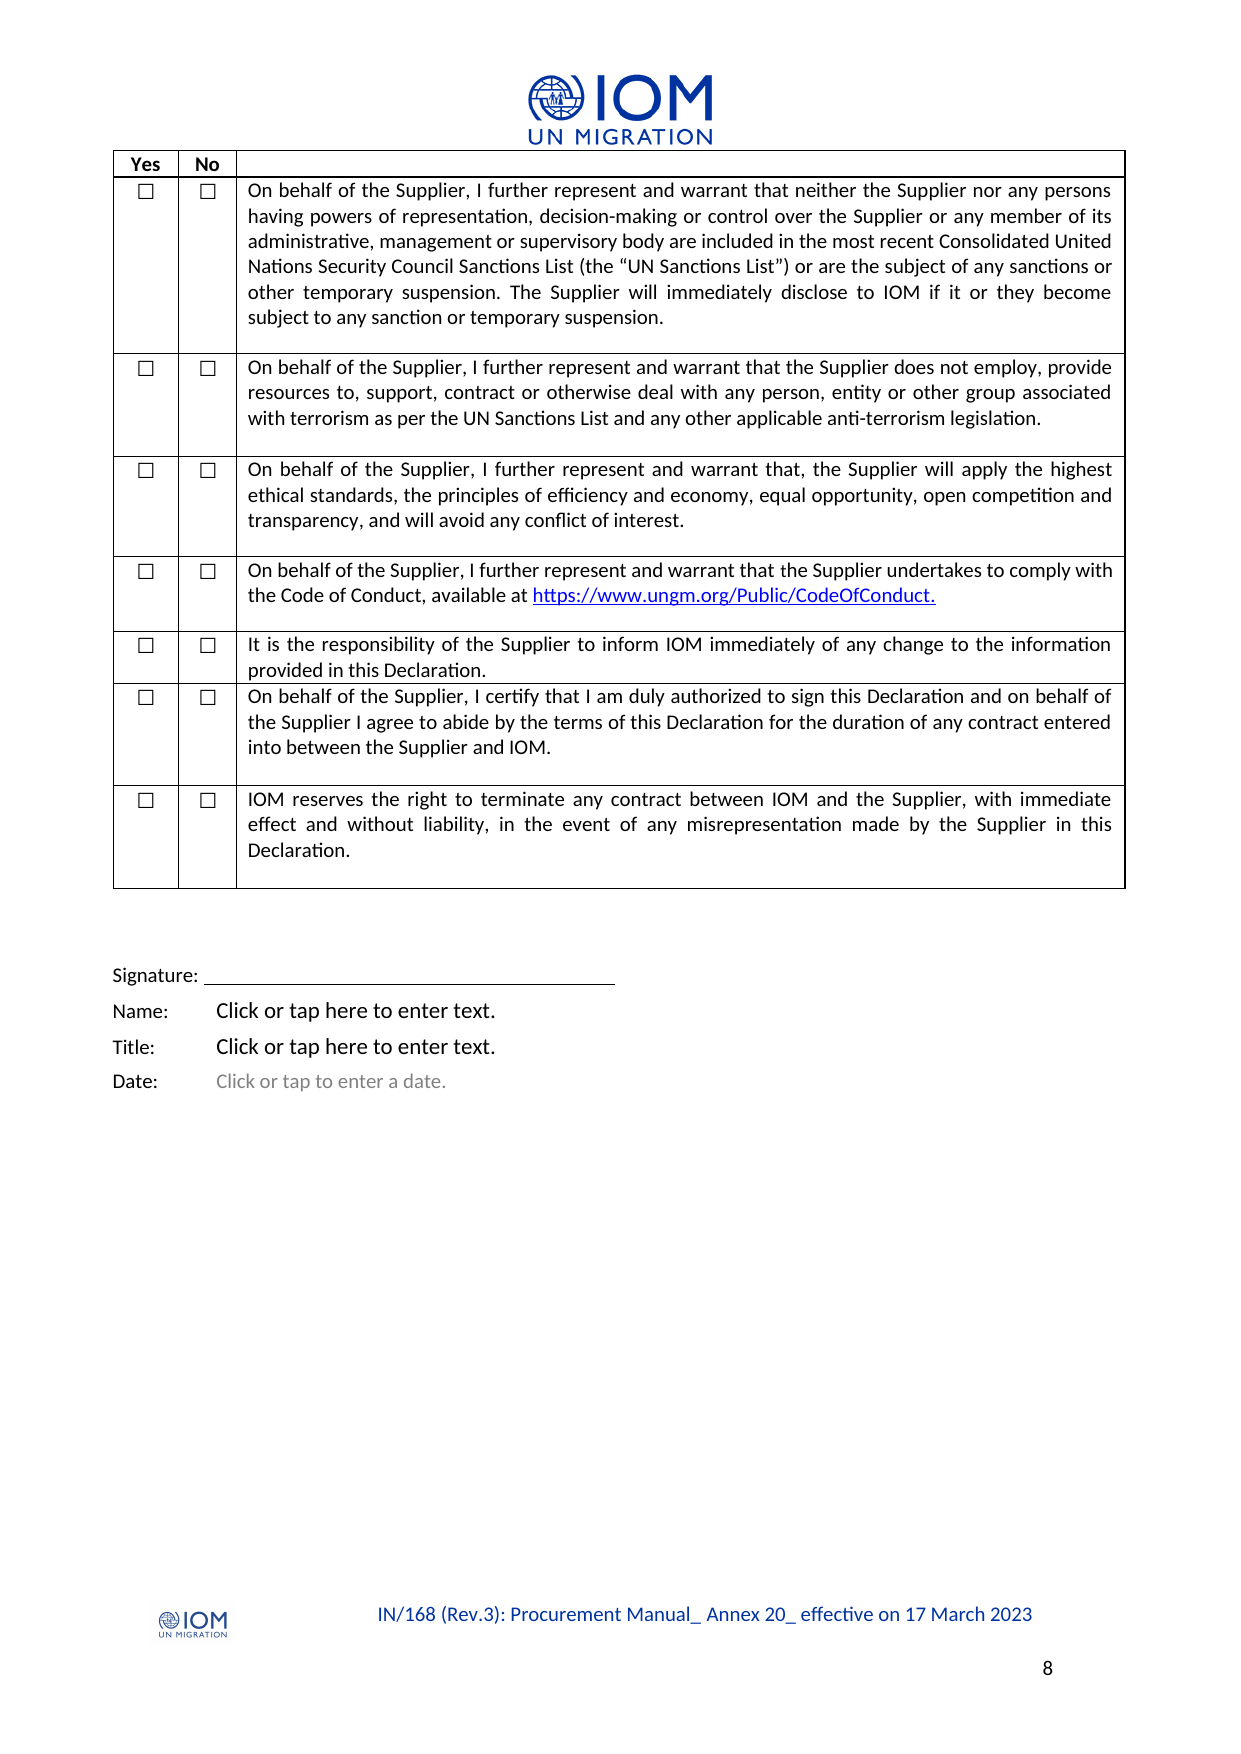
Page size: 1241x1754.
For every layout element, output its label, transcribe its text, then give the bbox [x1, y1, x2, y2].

table_cell On behalf of the Supplier, I further represent and warrant that the Supplier does not employ, provide resources to, support, contract or otherwise deal with any person, entity or other group associated with terrorism as per the UN Sanctions List and any other applicable anti-terrorism legislation. [237, 354, 1124, 456]
table_header Yes [114, 151, 178, 176]
text Title: [112, 1032, 1128, 1060]
picture [147, 1601, 238, 1646]
table_header No [179, 151, 236, 176]
picture [524, 73, 716, 146]
text Signature: [112, 962, 1128, 988]
table_cell It is the responsibility of the Supplier to inform IOM immediately of any change to the information provided in this Declaration. [237, 632, 1124, 682]
text Date: [112, 1069, 1128, 1094]
table_cell On behalf of the Supplier, I further represent and warrant that the Supplier undertakes to comply with the Code of Conduct, available at https://www.ungm.org/Public/CodeOfConduct. [237, 557, 1124, 631]
text Name: [112, 996, 1128, 1024]
table_cell IOM reserves the right to terminate any contract between IOM and the Supplier, with immediate effect and without liability, in the event of any misrepresentation made by the Supplier in this Declaration. [237, 786, 1124, 888]
table_cell On behalf of the Supplier, I further represent and warrant that neither the Supplier nor any persons having powers of representation, decision-making or control over the Supplier or any member of its administrative, management or supervisory body are included in the most recent Consolidated United Nations Security Council Sanctions List (the “UN Sanctions List”) or are the subject of any sanctions or other temporary suspension. The Supplier will immediately disclose to IOM if it or they become subject to any sanction or temporary suspension. [237, 178, 1124, 353]
table_header [237, 151, 1124, 176]
table_cell On behalf of the Supplier, I certify that I am duly authorized to sign this Declaration and on behalf of the Supplier I agree to abide by the terms of this Declaration for the duration of any contract entered into between the Supplier and IOM. [237, 684, 1124, 785]
table_cell On behalf of the Supplier, I further represent and warrant that, the Supplier will apply the highest ethical standards, the principles of efficiency and economy, equal opportunity, open competition and transparency, and will avoid any conflict of interest. [237, 457, 1124, 556]
